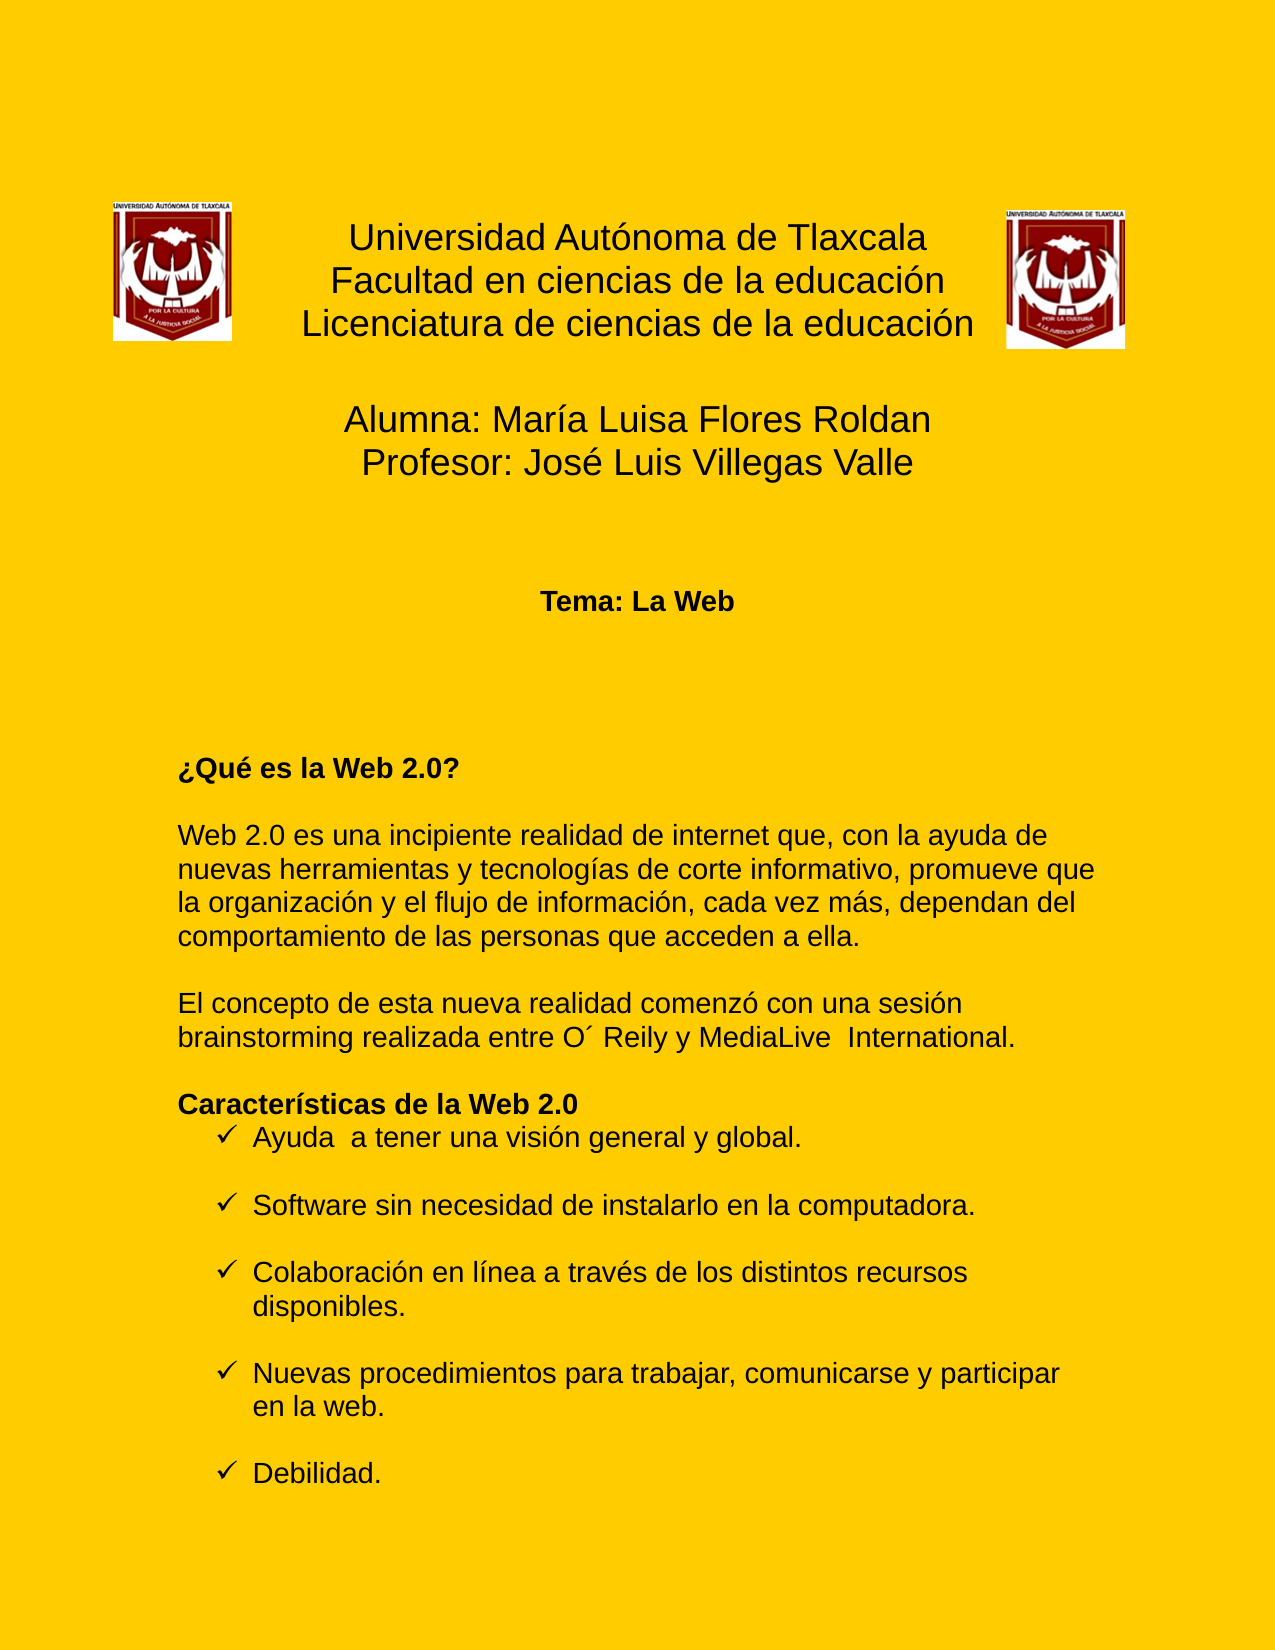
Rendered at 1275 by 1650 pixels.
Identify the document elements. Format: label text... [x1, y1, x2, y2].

picture [113, 202, 232, 341]
text Características de la Web 2.0 [177, 1087, 1098, 1120]
text Alumna: María Luisa Flores Roldan [177, 397, 1098, 440]
list Nuevas procedimientos para trabajar, comunicarse y participar en la web. [215, 1356, 1098, 1423]
text Universidad Autónoma de Tlaxcala [177, 215, 1098, 258]
list Software sin necesidad de instalarlo en la computadora. [215, 1188, 1098, 1221]
text Licenciatura de ciencias de la educación [177, 301, 1098, 344]
picture [1006, 210, 1125, 349]
text Web 2.0 es una incipiente realidad de internet que, con la ayuda de nuevas herramientas y tecnologías de corte informativo, promueve que la organización y el flujo de información, cada vez más, dependan del comportamiento de las personas que acceden a ella. [177, 818, 1098, 953]
list Colaboración en línea a través de los distintos recursos disponibles. [215, 1255, 1098, 1322]
list Ayuda a tener una visión general y global. [215, 1120, 1098, 1154]
text El concepto de esta nueva realidad comenzó con una sesión brainstorming realizada entre O´ Reily y MediaLive International. [177, 986, 1098, 1053]
text Tema: La Web [177, 584, 1098, 617]
text ¿Qué es la Web 2.0? [177, 751, 1098, 785]
text Profesor: José Luis Villegas Valle [177, 440, 1098, 483]
text Facultad en ciencias de la educación [177, 258, 1098, 301]
list Debilidad. [215, 1457, 1098, 1490]
